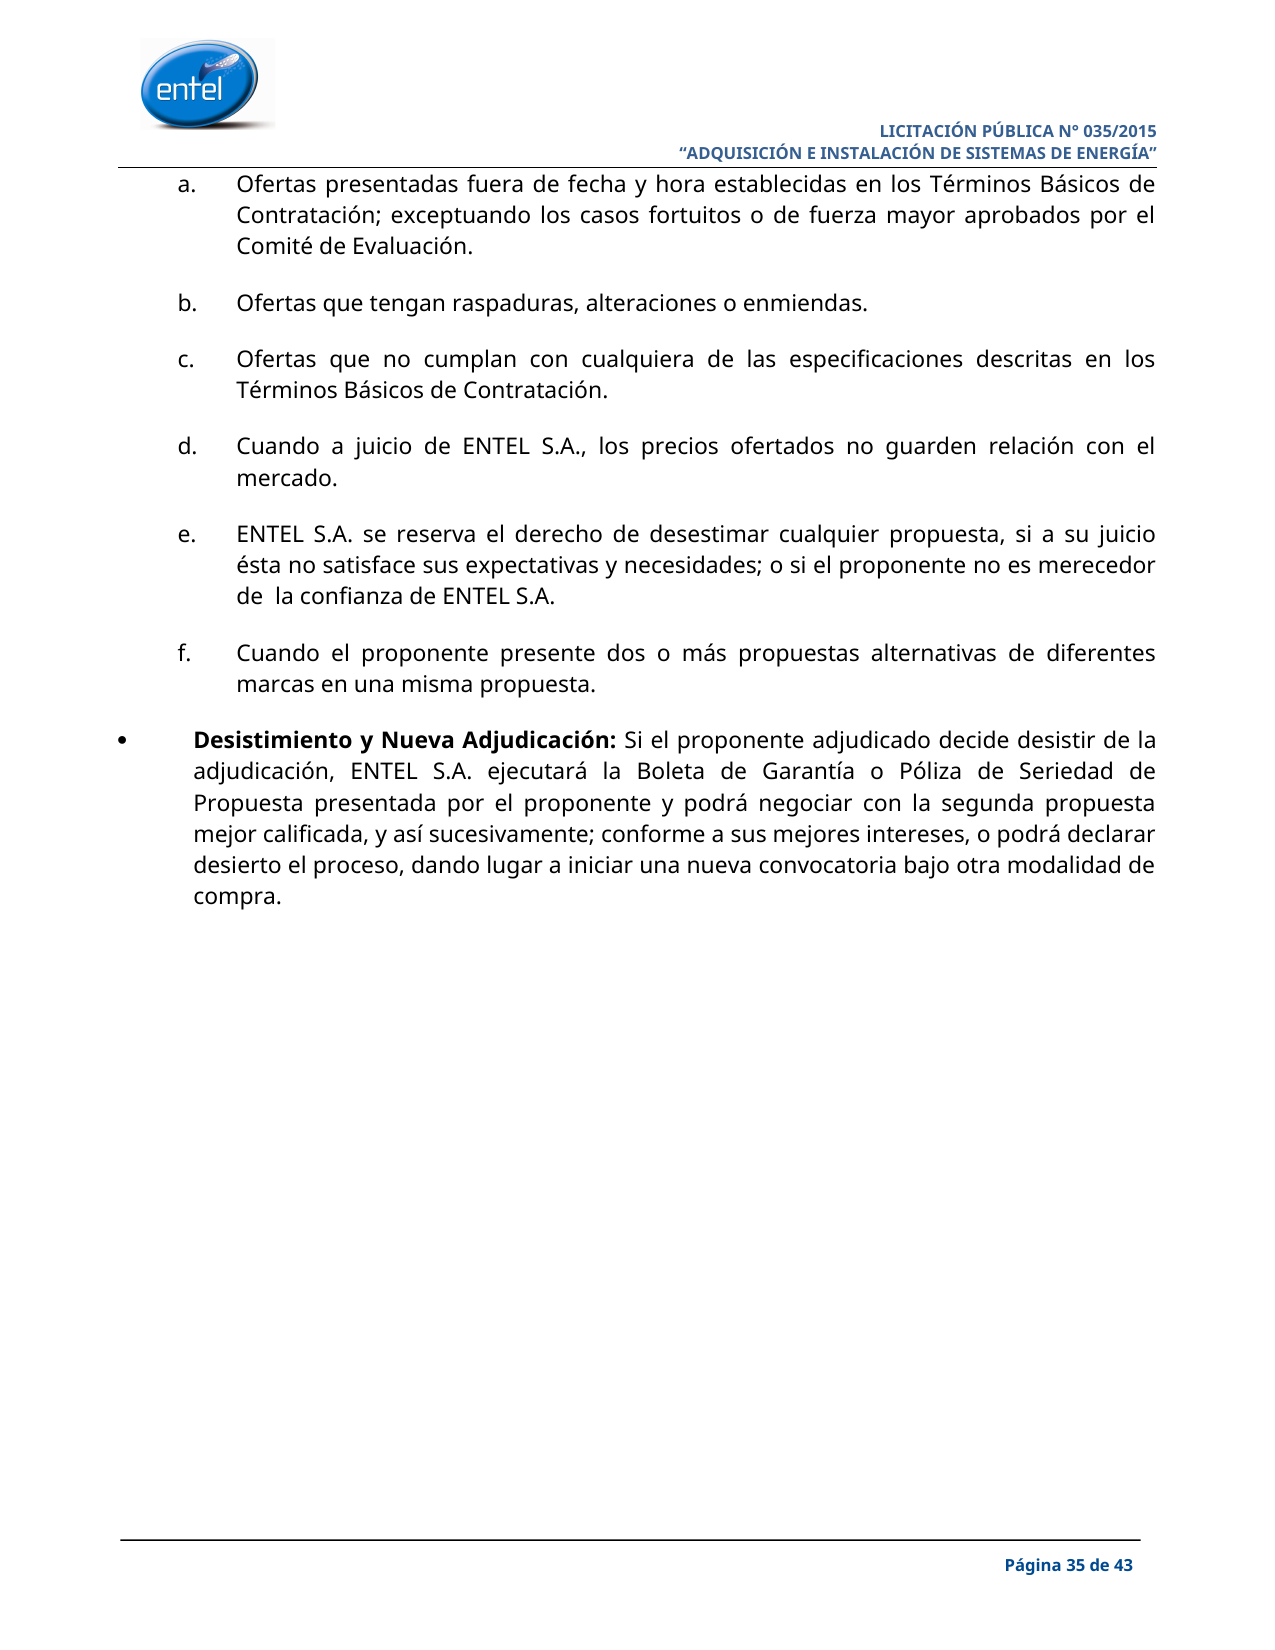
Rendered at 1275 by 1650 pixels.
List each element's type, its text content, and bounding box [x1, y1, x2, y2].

list Ofertas que no cumplan con cualquiera de las especificaciones descritas en los Términos Básicos de Contratación. [177, 343, 1157, 405]
list Ofertas presentadas fuera de fecha y hora establecidas en los Términos Básicos de Contratación; exceptuando los casos fortuitos o de fuerza mayor aprobados por el Comité de Evaluación. [177, 168, 1157, 262]
list Cuando a juicio de ENTEL S.A., los precios ofertados no guarden relación con el mercado. [177, 430, 1157, 493]
list Ofertas que tengan raspaduras, alteraciones o enmiendas. [177, 287, 1157, 318]
list Desistimiento y Nueva Adjudicación: Si el proponente adjudicado decide desistir de la adjudicación, ENTEL S.A. ejecutará la Boleta de Garantía o Póliza de Seriedad de Propuesta presentada por el proponente y podrá negociar con la segunda propuesta mejor calificada, y así sucesivamente; conforme a sus mejores intereses, o podrá declarar desierto el proceso, dando lugar a iniciar una nueva convocatoria bajo otra modalidad de compra. [118, 724, 1157, 912]
list ENTEL S.A. se reserva el derecho de desestimar cualquier propuesta, si a su juicio ésta no satisface sus expectativas y necesidades; o si el proponente no es merecedor de la confianza de ENTEL S.A. [177, 518, 1157, 612]
list Cuando el proponente presente dos o más propuestas alternativas de diferentes marcas en una misma propuesta. [177, 637, 1157, 699]
picture [140, 38, 276, 130]
